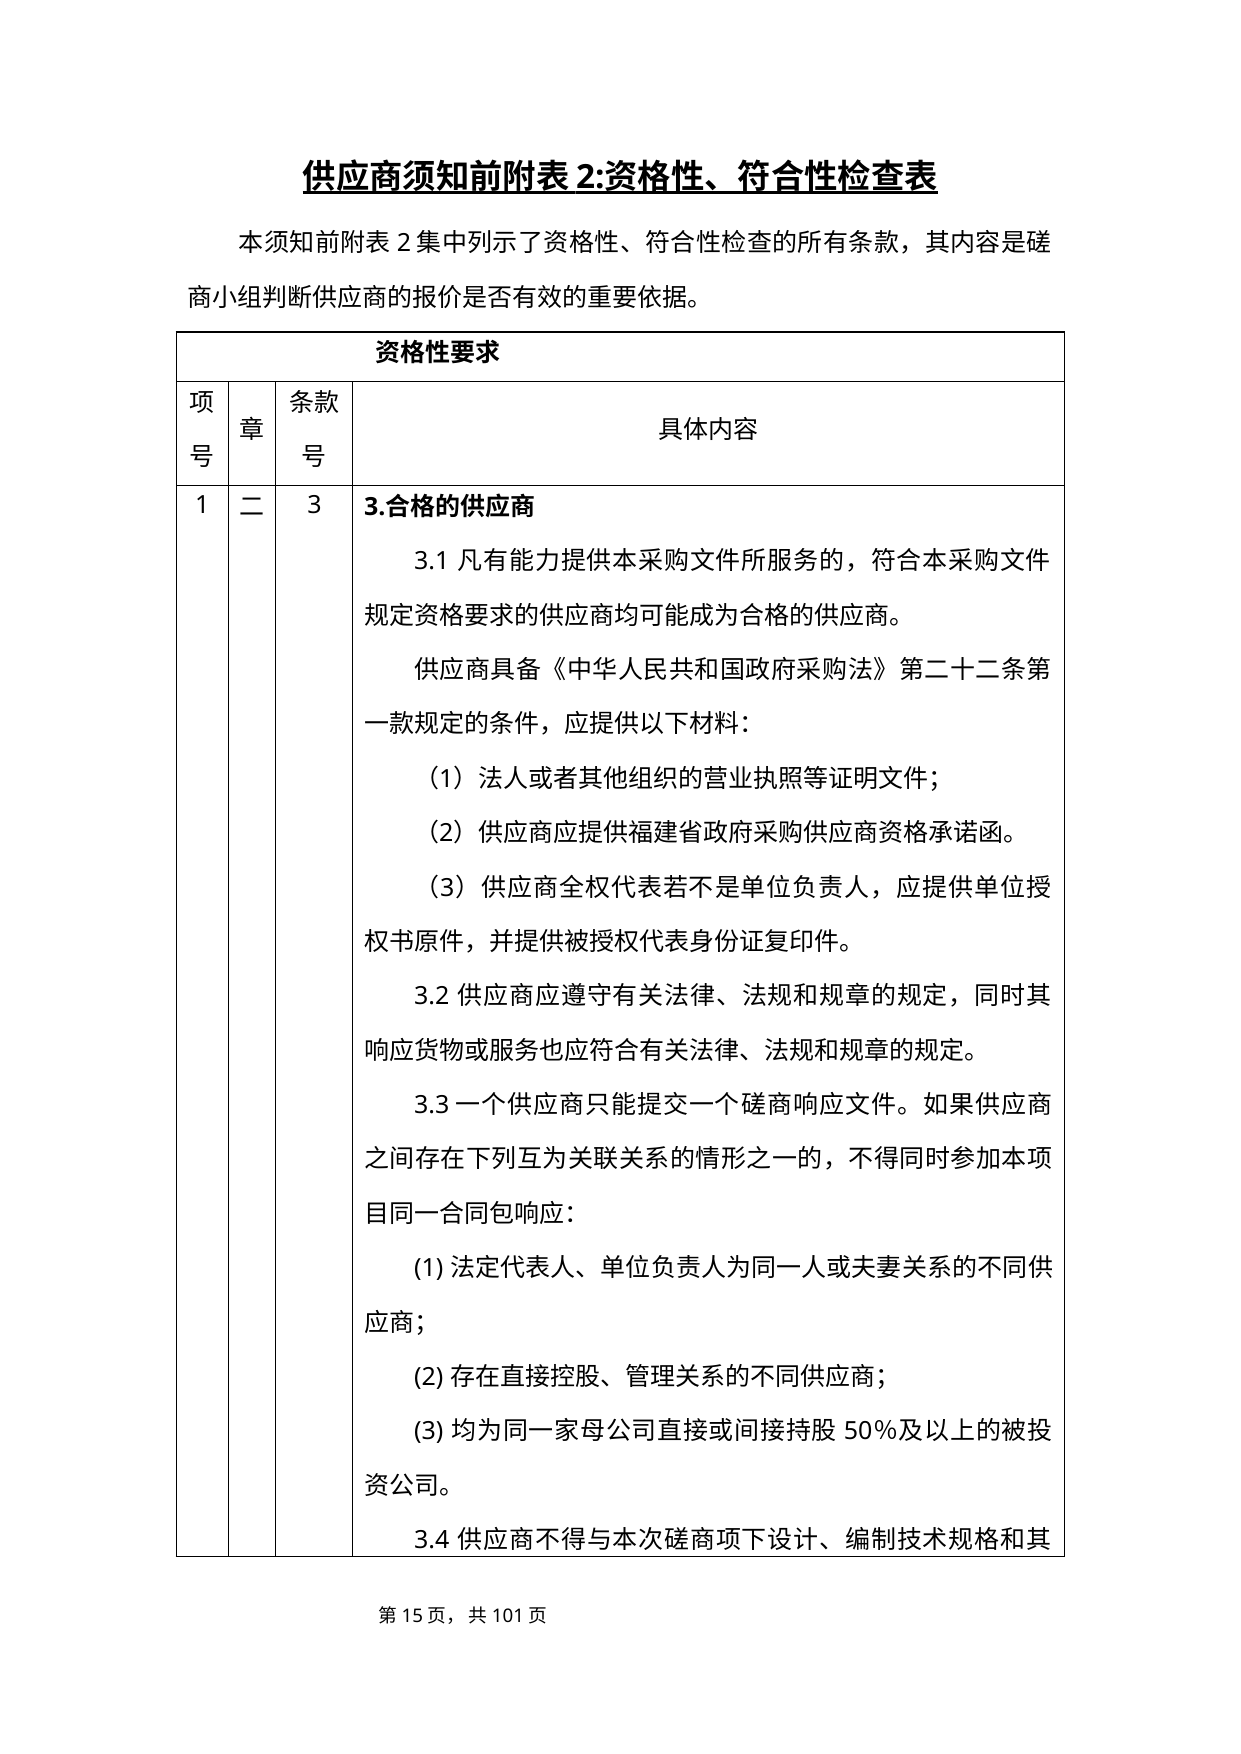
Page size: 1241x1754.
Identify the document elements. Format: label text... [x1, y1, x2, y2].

table_cell 条款号 [276, 382, 352, 485]
table_header 资格性要求 [177, 333, 1064, 381]
table_cell 二 [229, 486, 275, 1556]
table_cell 1 [177, 486, 228, 1556]
table_cell 3 [276, 486, 352, 1556]
table_cell 章 [229, 382, 275, 485]
text 供应商须知前附表2:资格性、符合性检查表 [187, 150, 1053, 198]
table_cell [353, 486, 1064, 1556]
text 本须知前附表2集中列示了资格性、符合性检查的所有条款，其内容是磋商小组判断供应商的报价是否有效的重要依据。 [187, 223, 1053, 313]
table_cell 项号 [177, 382, 228, 485]
table_cell 具体内容 [353, 382, 1064, 485]
